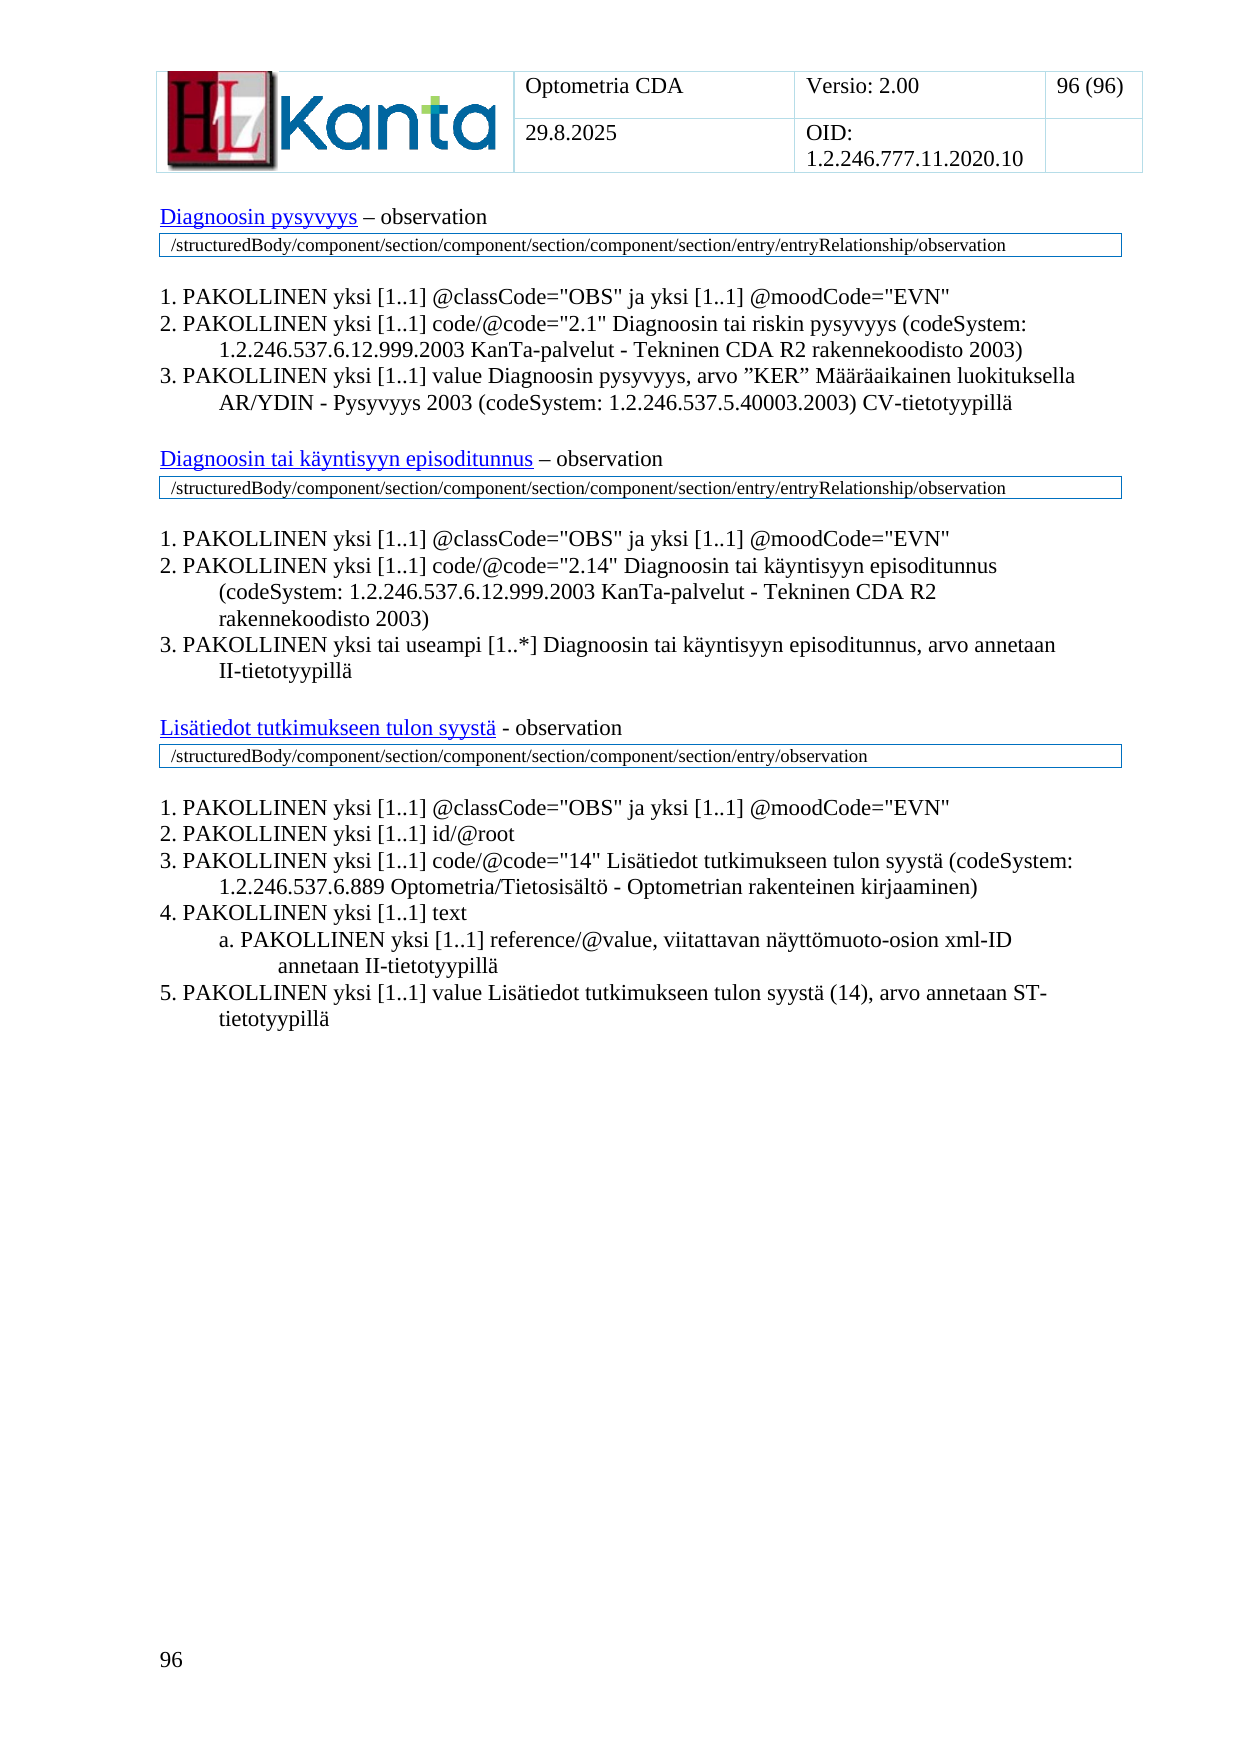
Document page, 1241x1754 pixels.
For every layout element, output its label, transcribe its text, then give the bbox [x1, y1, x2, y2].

text 4. PAKOLLINEN yksi [1..1] text [159, 899, 1081, 926]
picture [281, 96, 496, 150]
text Lisätiedot tutkimukseen tulon syystä - observation [159, 714, 1081, 740]
text 2. PAKOLLINEN yksi [1..1] code/@code="2.1" Diagnoosin tai riskin pysyvyys (codeSystem: 1.2.246.537.6.12.999.2003 KanTa-palvelut - Tekninen CDA R2 rakennekoodisto 2003) [159, 310, 1081, 362]
text 5. PAKOLLINEN yksi [1..1] value Lisätiedot tutkimukseen tulon syystä (14), arvo annetaan ST-tietotyypillä [159, 978, 1081, 1031]
text 2. PAKOLLINEN yksi [1..1] id/@root [159, 820, 1081, 847]
text 3. PAKOLLINEN yksi tai useampi [1..*] Diagnoosin tai käyntisyyn episoditunnus, arvo annetaan II-tietotyypillä [159, 631, 1081, 684]
text 3. PAKOLLINEN yksi [1..1] value Diagnoosin pysyvyys, arvo ”KER” Määräaikainen luokituksella AR/YDIN - Pysyvyys 2003 (codeSystem: 1.2.246.537.5.40003.2003) CV-tietotyypillä [159, 362, 1081, 415]
text Diagnoosin tai käyntisyyn episoditunnus – observation [159, 445, 1081, 472]
text 1. PAKOLLINEN yksi [1..1] @classCode="OBS" ja yksi [1..1] @moodCode="EVN" [159, 526, 1081, 552]
text 1. PAKOLLINEN yksi [1..1] @classCode="OBS" ja yksi [1..1] @moodCode="EVN" [159, 794, 1081, 820]
text 1. PAKOLLINEN yksi [1..1] @classCode="OBS" ja yksi [1..1] @moodCode="EVN" [159, 283, 1081, 310]
picture [167, 71, 279, 171]
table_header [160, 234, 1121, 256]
text a. PAKOLLINEN yksi [1..1] reference/@value, viitattavan näyttömuoto-osion xml-ID annetaan II-tietotyypillä [218, 926, 1081, 978]
text 3. PAKOLLINEN yksi [1..1] code/@code="14" Lisätiedot tutkimukseen tulon syystä (codeSystem: 1.2.246.537.6.889 Optometria/Tietosisältö - Optometrian rakenteinen kirjaaminen) [159, 847, 1081, 899]
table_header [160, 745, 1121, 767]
text Diagnoosin pysyvyys – observation [159, 203, 1081, 229]
text 2. PAKOLLINEN yksi [1..1] code/@code="2.14" Diagnoosin tai käyntisyyn episoditunnus (codeSystem: 1.2.246.537.6.12.999.2003 KanTa-palvelut - Tekninen CDA R2 rakennekoodisto 2003) [159, 552, 1081, 631]
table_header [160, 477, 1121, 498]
